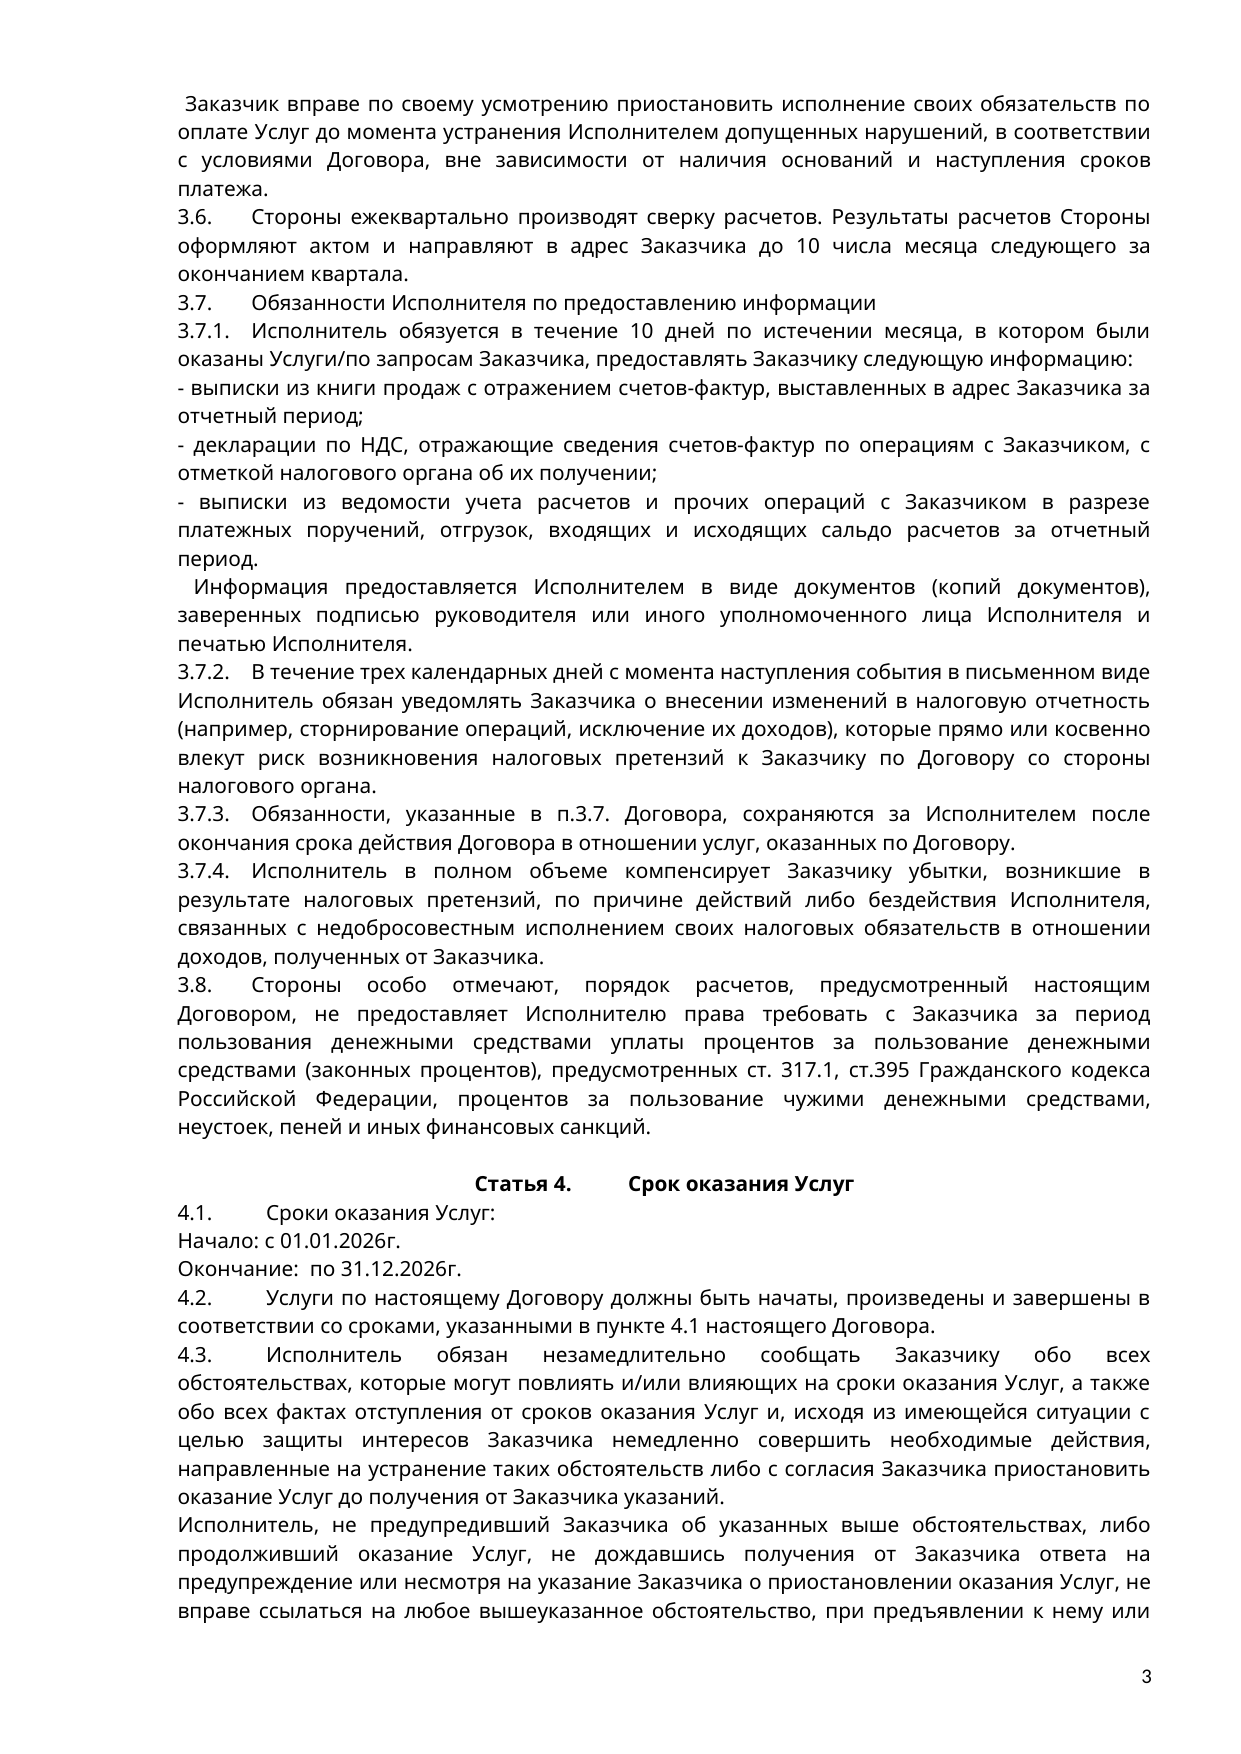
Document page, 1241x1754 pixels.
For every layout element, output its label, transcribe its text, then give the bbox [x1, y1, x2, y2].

list Сроки оказания Услуг: [177, 1198, 1152, 1226]
list - выписки из ведомости учета расчетов и прочих операций с Заказчиком в разрезе платежных поручений, отгрузок, входящих и исходящих сальдо расчетов за отчетный период. [177, 487, 1152, 572]
text Окончание: по 31.12.2026г. [177, 1254, 1152, 1283]
list - выписки из книги продаж с отражением счетов-фактур, выставленных в адрес Заказчика за отчетный период; [177, 373, 1152, 430]
list Исполнитель обязуется в течение 10 дней по истечении месяца, в котором были оказаны Услуги/по запросам Заказчика, предоставлять Заказчику следующую информацию: [177, 316, 1152, 373]
subtitle Срок оказания Услуг [177, 1169, 1152, 1198]
list Информация предоставляется Исполнителем в виде документов (копий документов), заверенных подписью руководителя или иного уполномоченного лица Исполнителя и печатью Исполнителя. [177, 572, 1152, 657]
text Начало: с 01.01.2026г. [177, 1226, 1152, 1254]
list Исполнитель обязан незамедлительно сообщать Заказчику обо всех обстоятельствах, которые могут повлиять и/или влияющих на сроки оказания Услуг, а также обо всех фактах отступления от сроков оказания Услуг и, исходя из имеющейся ситуации с целью защиты интересов Заказчика немедленно совершить необходимые действия, направленные на устранение таких обстоятельств либо с согласия Заказчика приостановить оказание Услуг до получения от Заказчика указаний. [177, 1340, 1152, 1511]
list Обязанности, указанные в п.3.7. Договора, сохраняются за Исполнителем после окончания срока действия Договора в отношении услуг, оказанных по Договору. [177, 799, 1152, 856]
list Стороны особо отмечают, порядок расчетов, предусмотренный настоящим Договором, не предоставляет Исполнителю права требовать с Заказчика за период пользования денежными средствами уплаты процентов за пользование денежными средствами (законных процентов), предусмотренных ст. 317.1, ст.395 Гражданского кодекса Российской Федерации, процентов за пользование чужими денежными средствами, неустоек, пеней и иных финансовых санкций. [177, 970, 1152, 1141]
list - декларации по НДС, отражающие сведения счетов-фактур по операциям с Заказчиком, с отметкой налогового органа об их получении; [177, 430, 1152, 487]
list Обязанности Исполнителя по предоставлению информации [177, 288, 1152, 316]
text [177, 1511, 1152, 1624]
list Стороны ежеквартально производят сверку расчетов. Результаты расчетов Стороны оформляют актом и направляют в адрес Заказчика до 10 числа месяца следующего за окончанием квартала. [177, 202, 1152, 288]
list Заказчик вправе по своему усмотрению приостановить исполнение своих обязательств по оплате Услуг до момента устранения Исполнителем допущенных нарушений, в соответствии с условиями Договора, вне зависимости от наличия оснований и наступления сроков платежа. [177, 89, 1152, 202]
list В течение трех календарных дней с момента наступления события в письменном виде Исполнитель обязан уведомлять Заказчика о внесении изменений в налоговую отчетность (например, сторнирование операций, исключение их доходов), которые прямо или косвенно влекут риск возникновения налоговых претензий к Заказчику по Договору со стороны налогового органа. [177, 657, 1152, 799]
list Услуги по настоящему Договору должны быть начаты, произведены и завершены в соответствии со сроками, указанными в пункте 4.1 настоящего Договора. [177, 1283, 1152, 1340]
list Исполнитель в полном объеме компенсирует Заказчику убытки, возникшие в результате налоговых претензий, по причине действий либо бездействия Исполнителя, связанных с недобросовестным исполнением своих налоговых обязательств в отношении доходов, полученных от Заказчика. [177, 856, 1152, 970]
